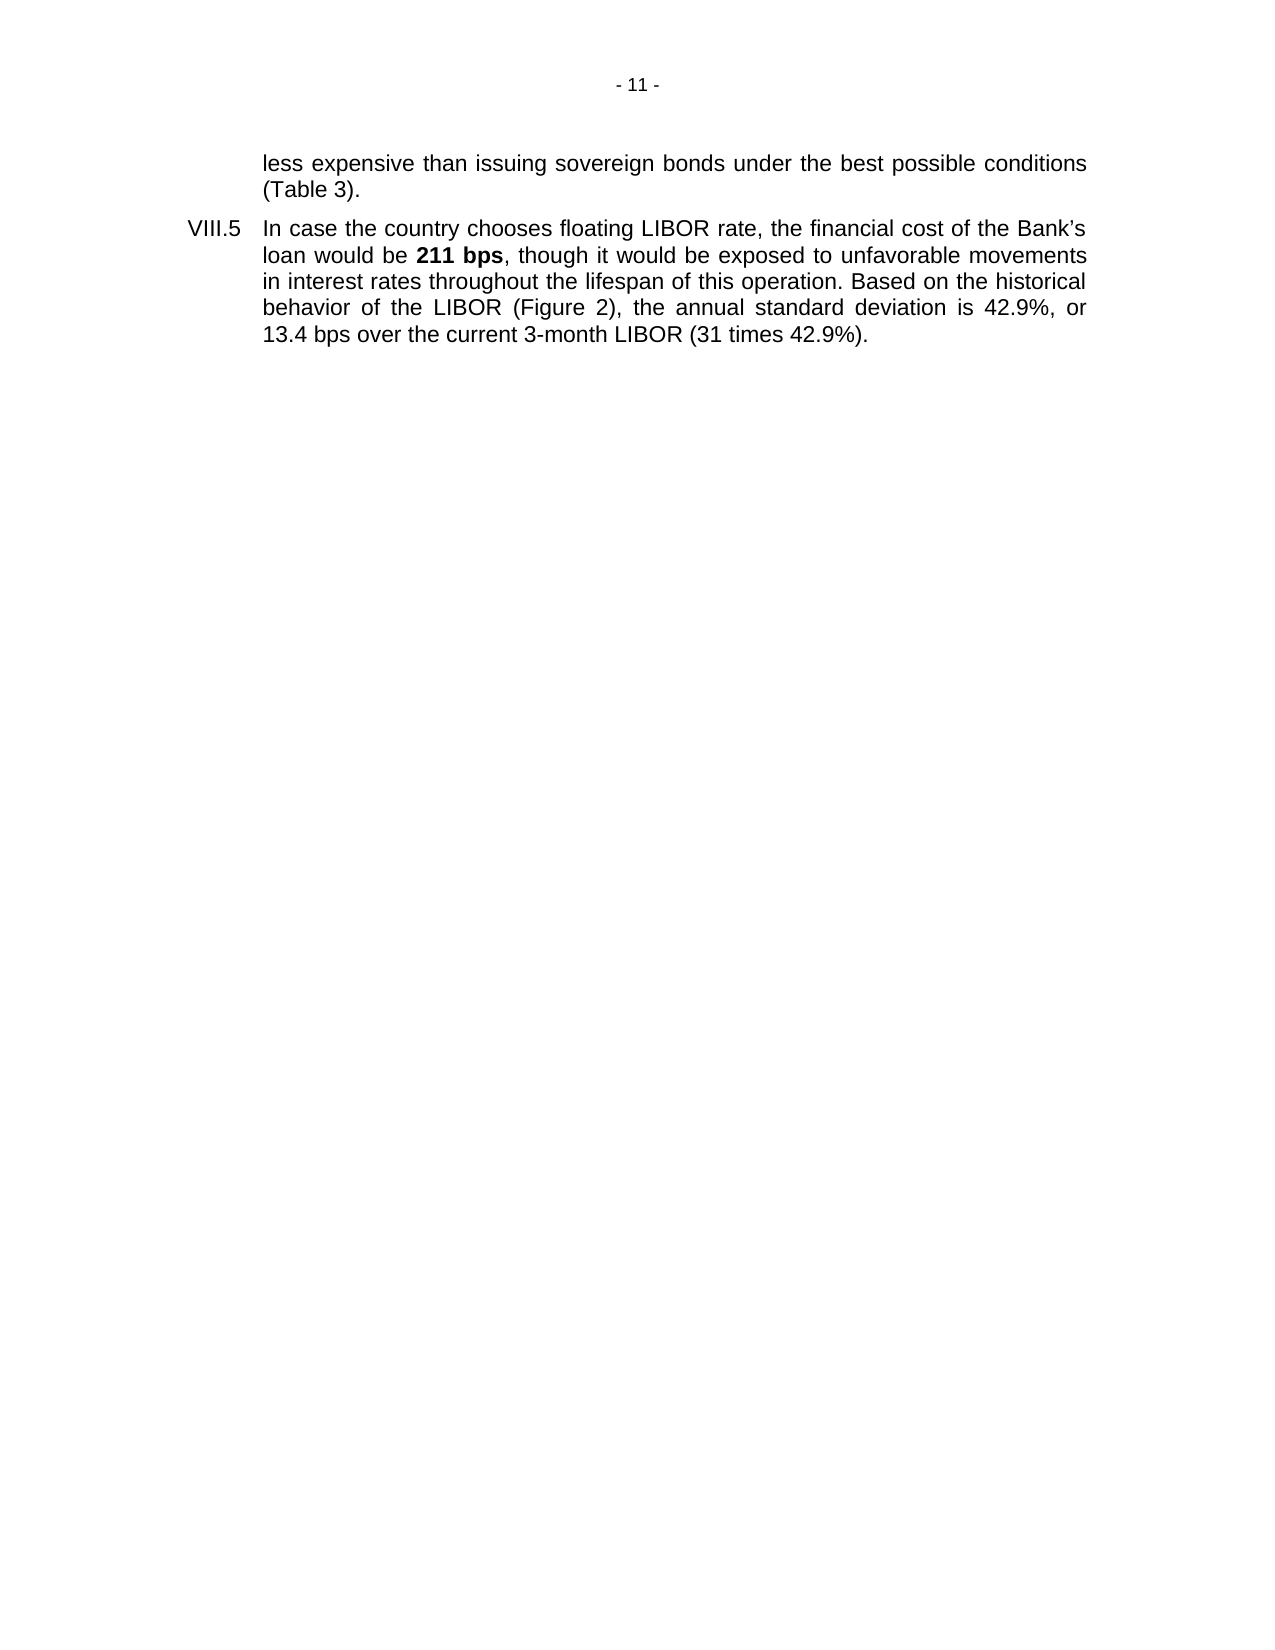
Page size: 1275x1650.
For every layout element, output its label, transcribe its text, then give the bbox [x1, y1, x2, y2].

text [187, 150, 1087, 203]
text In case the country chooses floating LIBOR rate, the financial cost of the Bank’s loan would be 211 bps, though it would be exposed to unfavorable movements in interest rates throughout the lifespan of this operation. Based on the historical behavior of the LIBOR (Figure 2), the annual standard deviation is 42.9%, or 13.4 bps over the current 3-month LIBOR (31 times 42.9%). [187, 215, 1087, 347]
